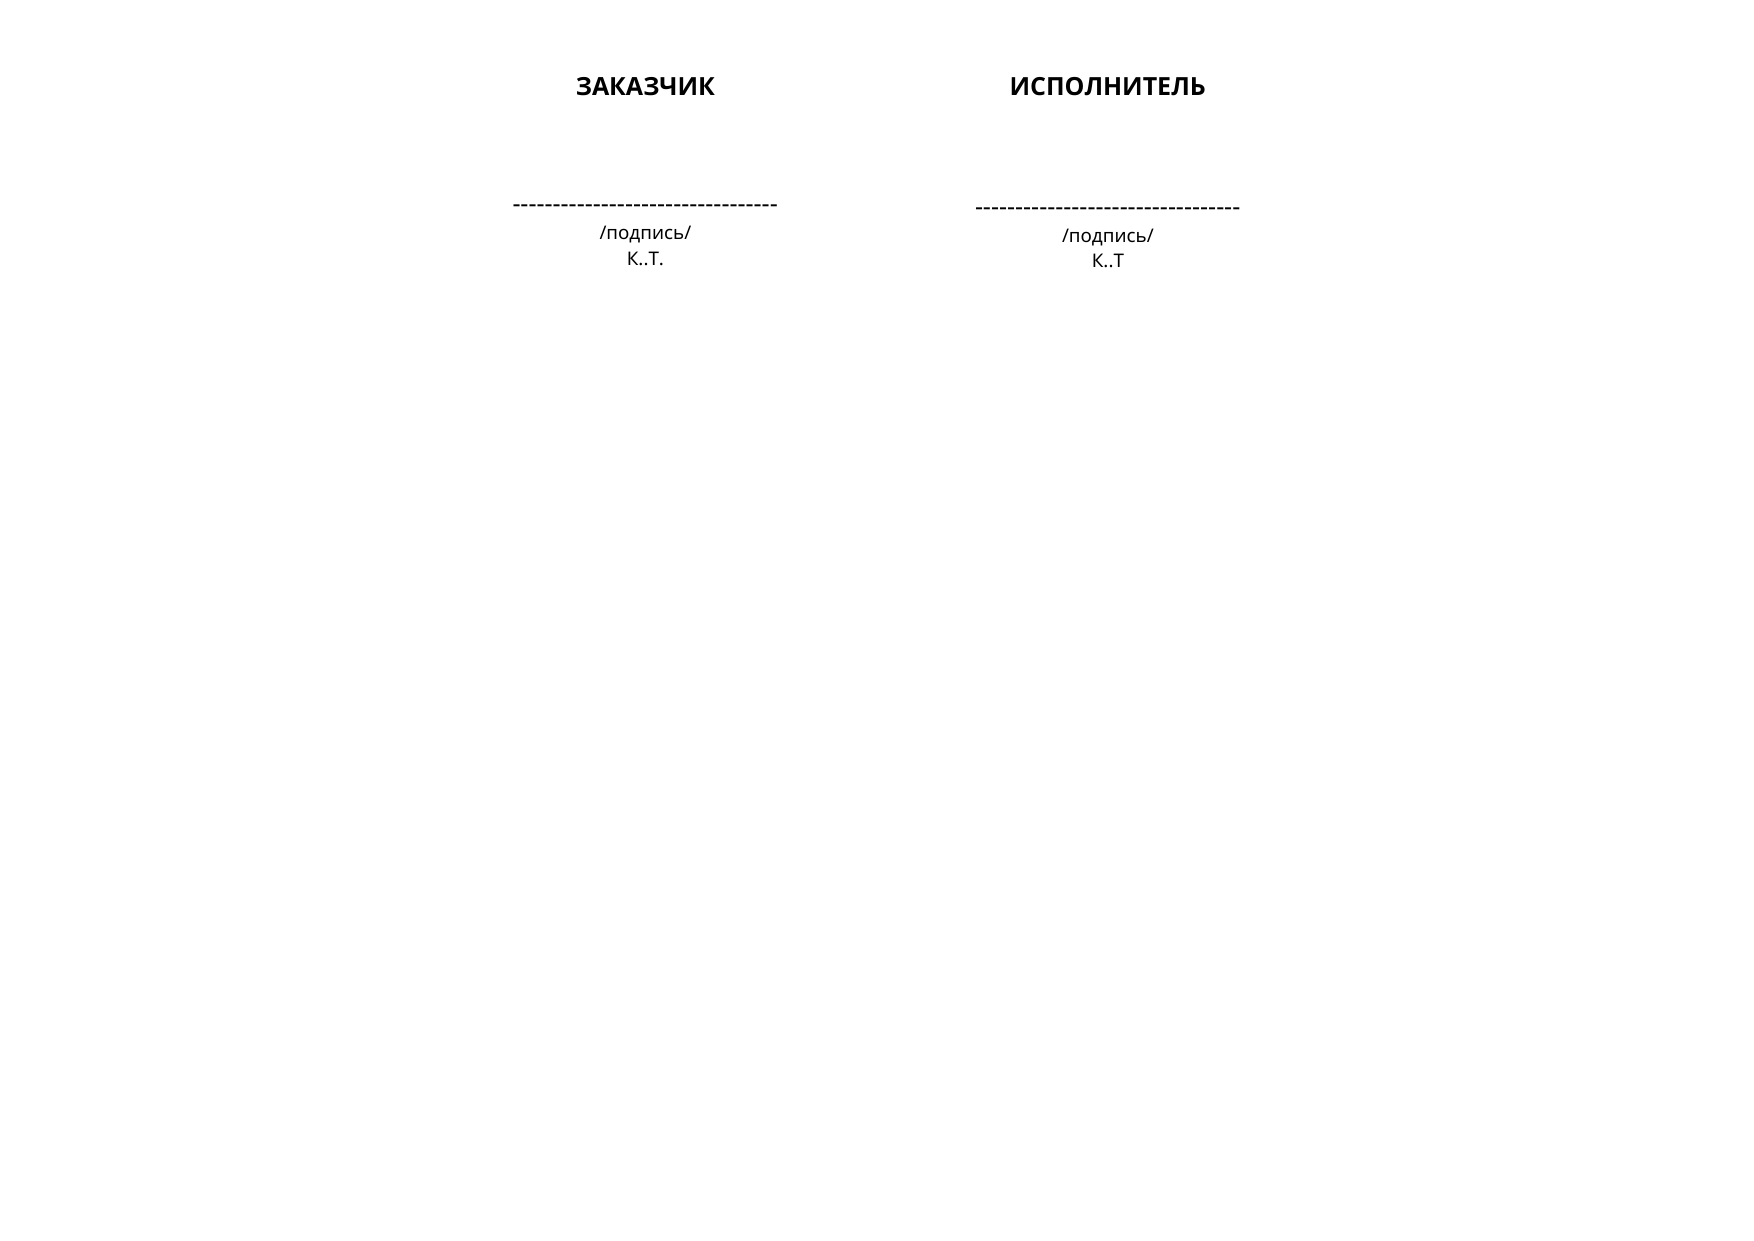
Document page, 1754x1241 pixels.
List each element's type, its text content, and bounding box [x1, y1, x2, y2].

table_header ИСПОЛНИТЕЛЬ --------------------------------- /подпись/ К..Т [881, 69, 1334, 273]
table_header ЗАКАЗЧИК --------------------------------- /подпись/ К..Т. [409, 69, 881, 273]
